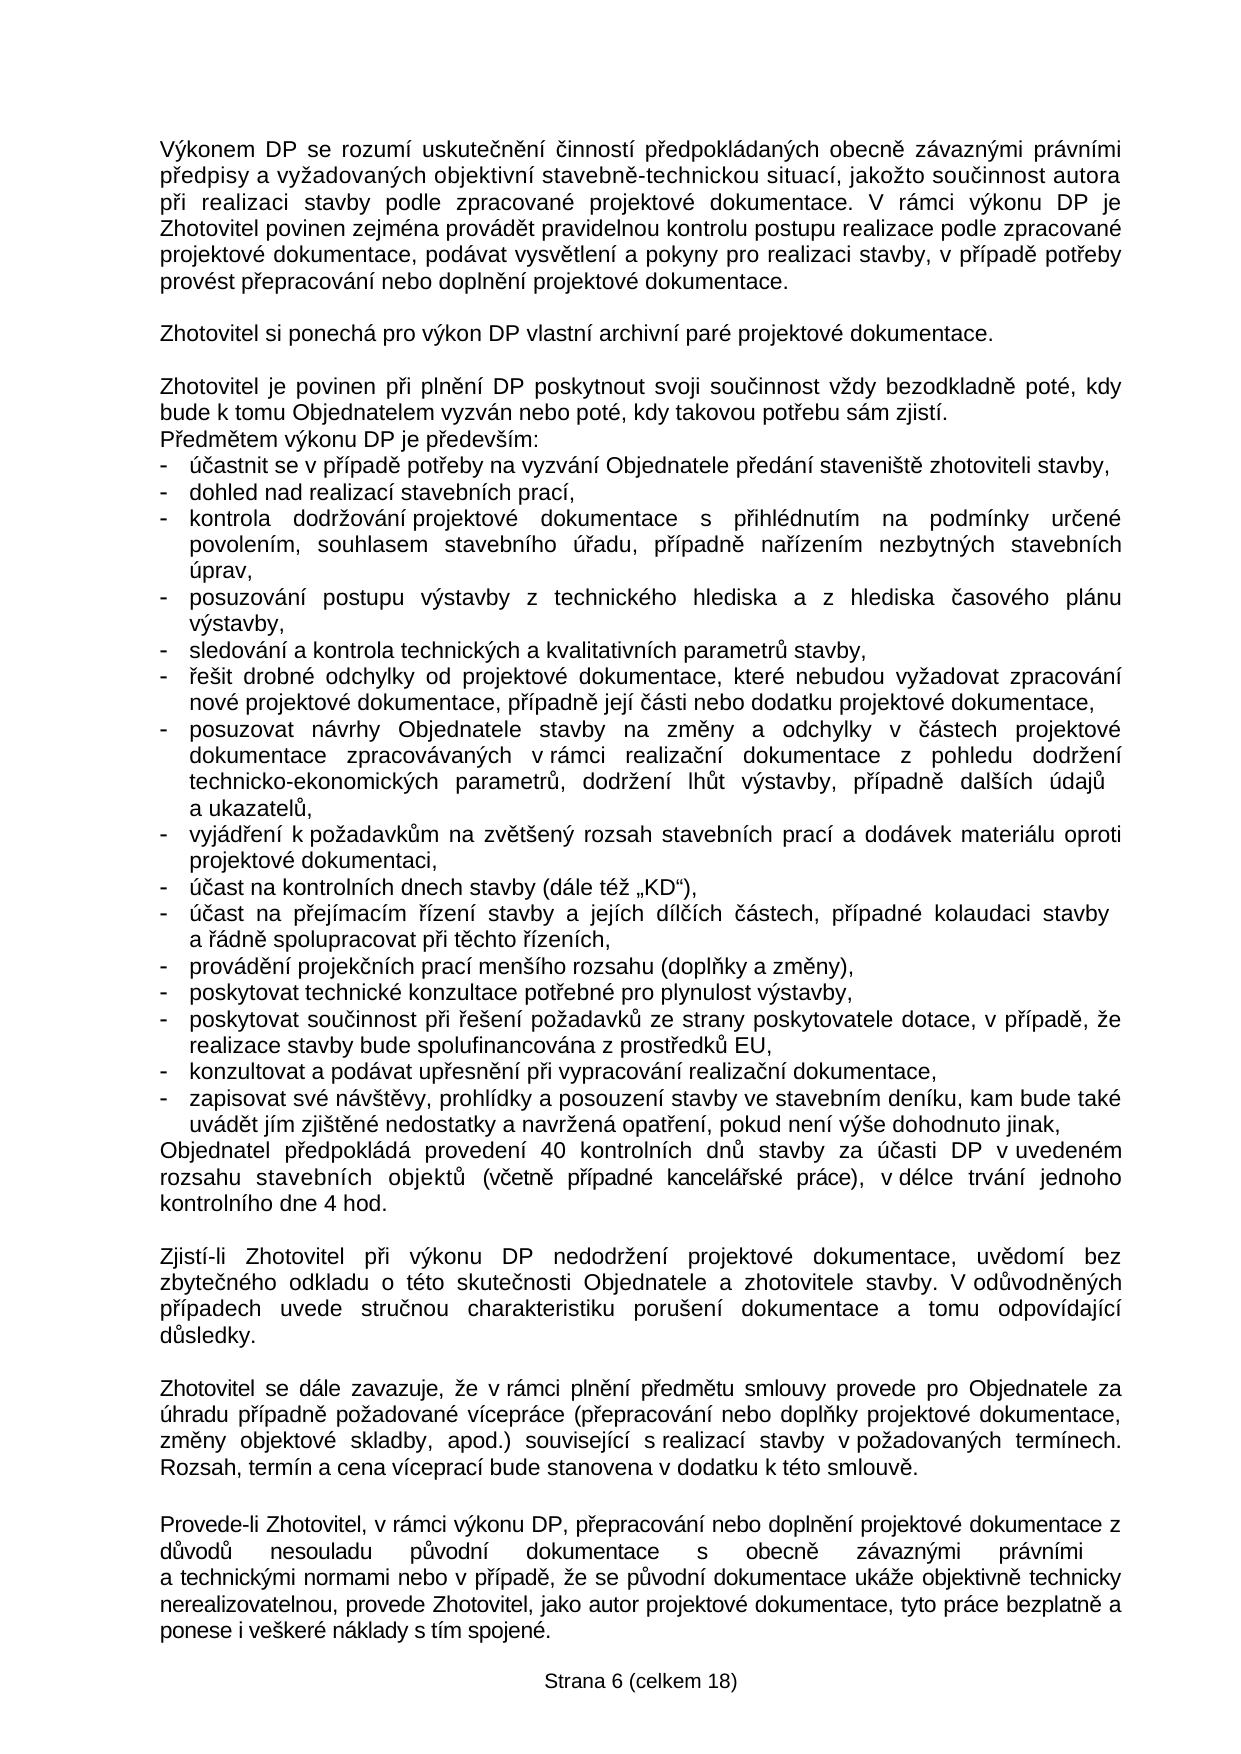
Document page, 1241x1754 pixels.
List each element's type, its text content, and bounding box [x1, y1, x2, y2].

list dohled nad realizací stavebních prací, [159, 478, 1122, 505]
list účastnit se v případě potřeby na vyzvání Objednatele předání staveniště zhotoviteli stavby, [159, 452, 1122, 478]
list zapisovat své návštěvy, prohlídky a posouzení stavby ve stavebním deníku, kam bude také uvádět jím zjištěné nedostatky a navržená opatření, pokud není výše dohodnuto jinak, [159, 1084, 1122, 1137]
text Zhotovitel je povinen při plnění DP poskytnout svoji součinnost vždy bezodkladně poté, kdy bude k tomu Objednatelem vyzván nebo poté, kdy takovou potřebu sám zjistí. [159, 373, 1122, 426]
text Výkonem DP se rozumí uskutečnění činností předpokládaných obecně závaznými právními předpisy a vyžadovaných objektivní stavebně-technickou situací, jakožto součinnost autora při realizaci stavby podle zpracované projektové dokumentace. V rámci výkonu DP je Zhotovitel povinen zejména provádět pravidelnou kontrolu postupu realizace podle zpracované projektové dokumentace, podávat vysvětlení a pokyny pro realizaci stavby, v případě potřeby provést přepracování nebo doplnění projektové dokumentace. [159, 136, 1122, 294]
list provádění projekčních prací menšího rozsahu (doplňky a změny), [159, 953, 1122, 979]
list poskytovat technické konzultace potřebné pro plynulost výstavby, [159, 979, 1122, 1006]
text Provede-li Zhotovitel, v rámci výkonu DP, přepracování nebo doplnění projektové dokumentace z důvodů nesouladu původní dokumentace s obecně závaznými právními a technickými normami nebo v případě, že se původní dokumentace ukáže objektivně technicky nerealizovatelnou, provede Zhotovitel, jako autor projektové dokumentace, tyto práce bezplatně a ponese i veškeré náklady s tím spojené. [159, 1511, 1122, 1643]
text Zhotovitel si ponechá pro výkon DP vlastní archivní paré projektové dokumentace. [159, 320, 1122, 347]
list účast na kontrolních dnech stavby (dále též „KD“), [159, 874, 1122, 900]
list řešit drobné odchylky od projektové dokumentace, které nebudou vyžadovat zpracování nové projektové dokumentace, případně její části nebo dodatku projektové dokumentace, [159, 663, 1122, 716]
list posuzování postupu výstavby z technického hlediska a z hlediska časového plánu výstavby, [159, 584, 1122, 637]
list sledování a kontrola technických a kvalitativních parametrů stavby, [159, 637, 1122, 663]
list posuzovat návrhy Objednatele stavby na změny a odchylky v částech projektové dokumentace zpracovávaných v rámci realizační dokumentace z pohledu dodržení technicko-ekonomických parametrů, dodržení lhůt výstavby, případně dalších údajů a ukazatelů, [159, 716, 1122, 821]
list konzultovat a podávat upřesnění při vypracování realizační dokumentace, [159, 1058, 1122, 1084]
text Zhotovitel se dále zavazuje, že v rámci plnění předmětu smlouvy provede pro Objednatele za úhradu případně požadované vícepráce (přepracování nebo doplňky projektové dokumentace, změny objektové skladby, apod.) související s realizací stavby v požadovaných termínech. Rozsah, termín a cena víceprací bude stanovena v dodatku k této smlouvě. [159, 1374, 1122, 1480]
list vyjádření k požadavkům na zvětšený rozsah stavebních prací a dodávek materiálu oproti projektové dokumentaci, [159, 821, 1122, 874]
text Předmětem výkonu DP je především: [159, 426, 1122, 452]
text Zjistí-li Zhotovitel při výkonu DP nedodržení projektové dokumentace, uvědomí bez zbytečného odkladu o této skutečnosti Objednatele a zhotovitele stavby. V odůvodněných případech uvede stručnou charakteristiku porušení dokumentace a tomu odpovídající důsledky. [159, 1243, 1122, 1348]
list kontrola dodržování projektové dokumentace s přihlédnutím na podmínky určené povolením, souhlasem stavebního úřadu, případně nařízením nezbytných stavebních úprav, [159, 505, 1122, 584]
list poskytovat součinnost při řešení požadavků ze strany poskytovatele dotace, v případě, že realizace stavby bude spolufinancována z prostředků EU, [159, 1006, 1122, 1058]
text Objednatel předpokládá provedení 40 kontrolních dnů stavby za účasti DP v uvedeném rozsahu stavebních objektů (včetně případné kancelářské práce), v délce trvání jednoho kontrolního dne 4 hod. [159, 1137, 1122, 1216]
list účast na přejímacím řízení stavby a jejích dílčích částech, případné kolaudaci stavby a řádně spolupracovat při těchto řízeních, [159, 900, 1122, 953]
